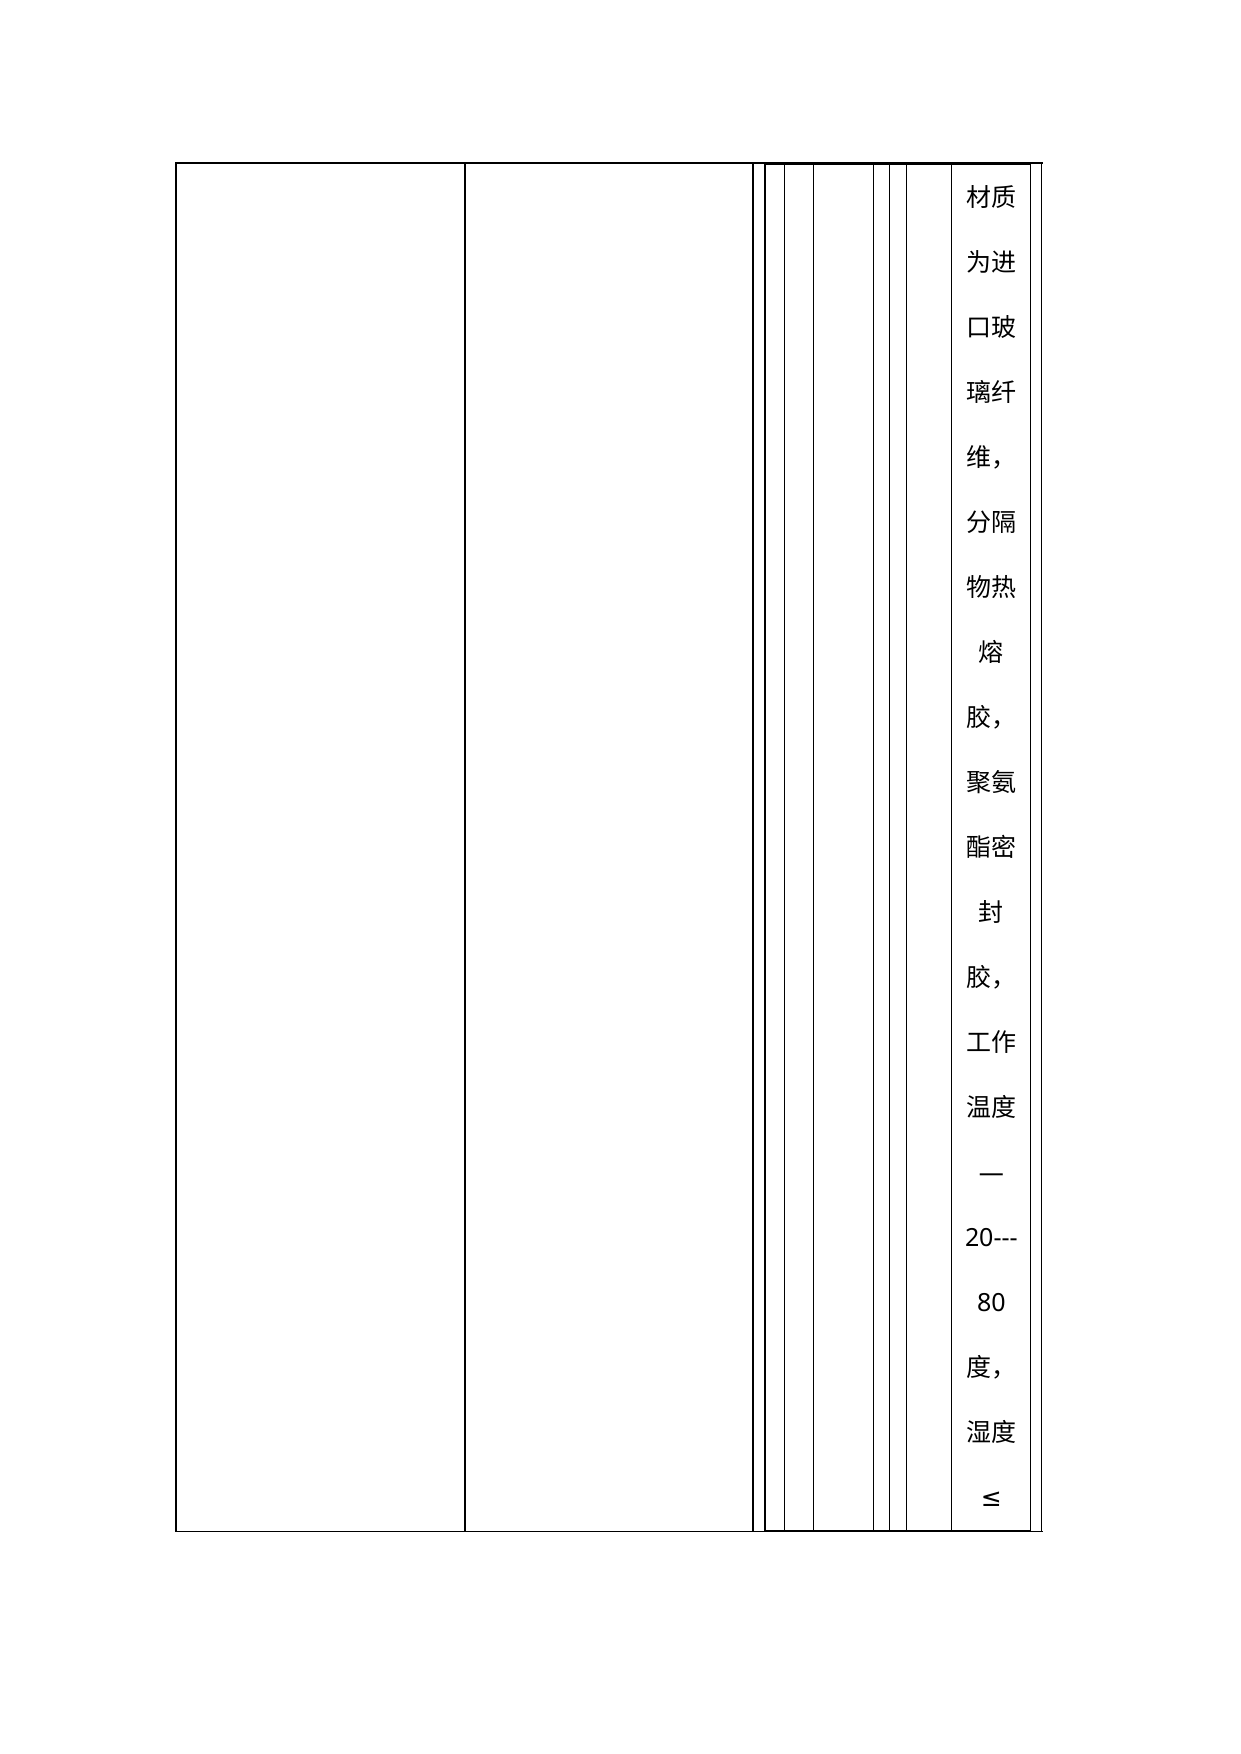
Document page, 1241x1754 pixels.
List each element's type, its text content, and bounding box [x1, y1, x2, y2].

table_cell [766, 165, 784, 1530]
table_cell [785, 165, 813, 1530]
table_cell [814, 165, 873, 1530]
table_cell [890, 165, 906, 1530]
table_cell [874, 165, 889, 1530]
table_cell 1 [177, 164, 464, 1531]
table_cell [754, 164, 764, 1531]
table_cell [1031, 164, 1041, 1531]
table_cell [907, 165, 951, 1530]
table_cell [952, 165, 1030, 1530]
table_cell [466, 164, 752, 1531]
